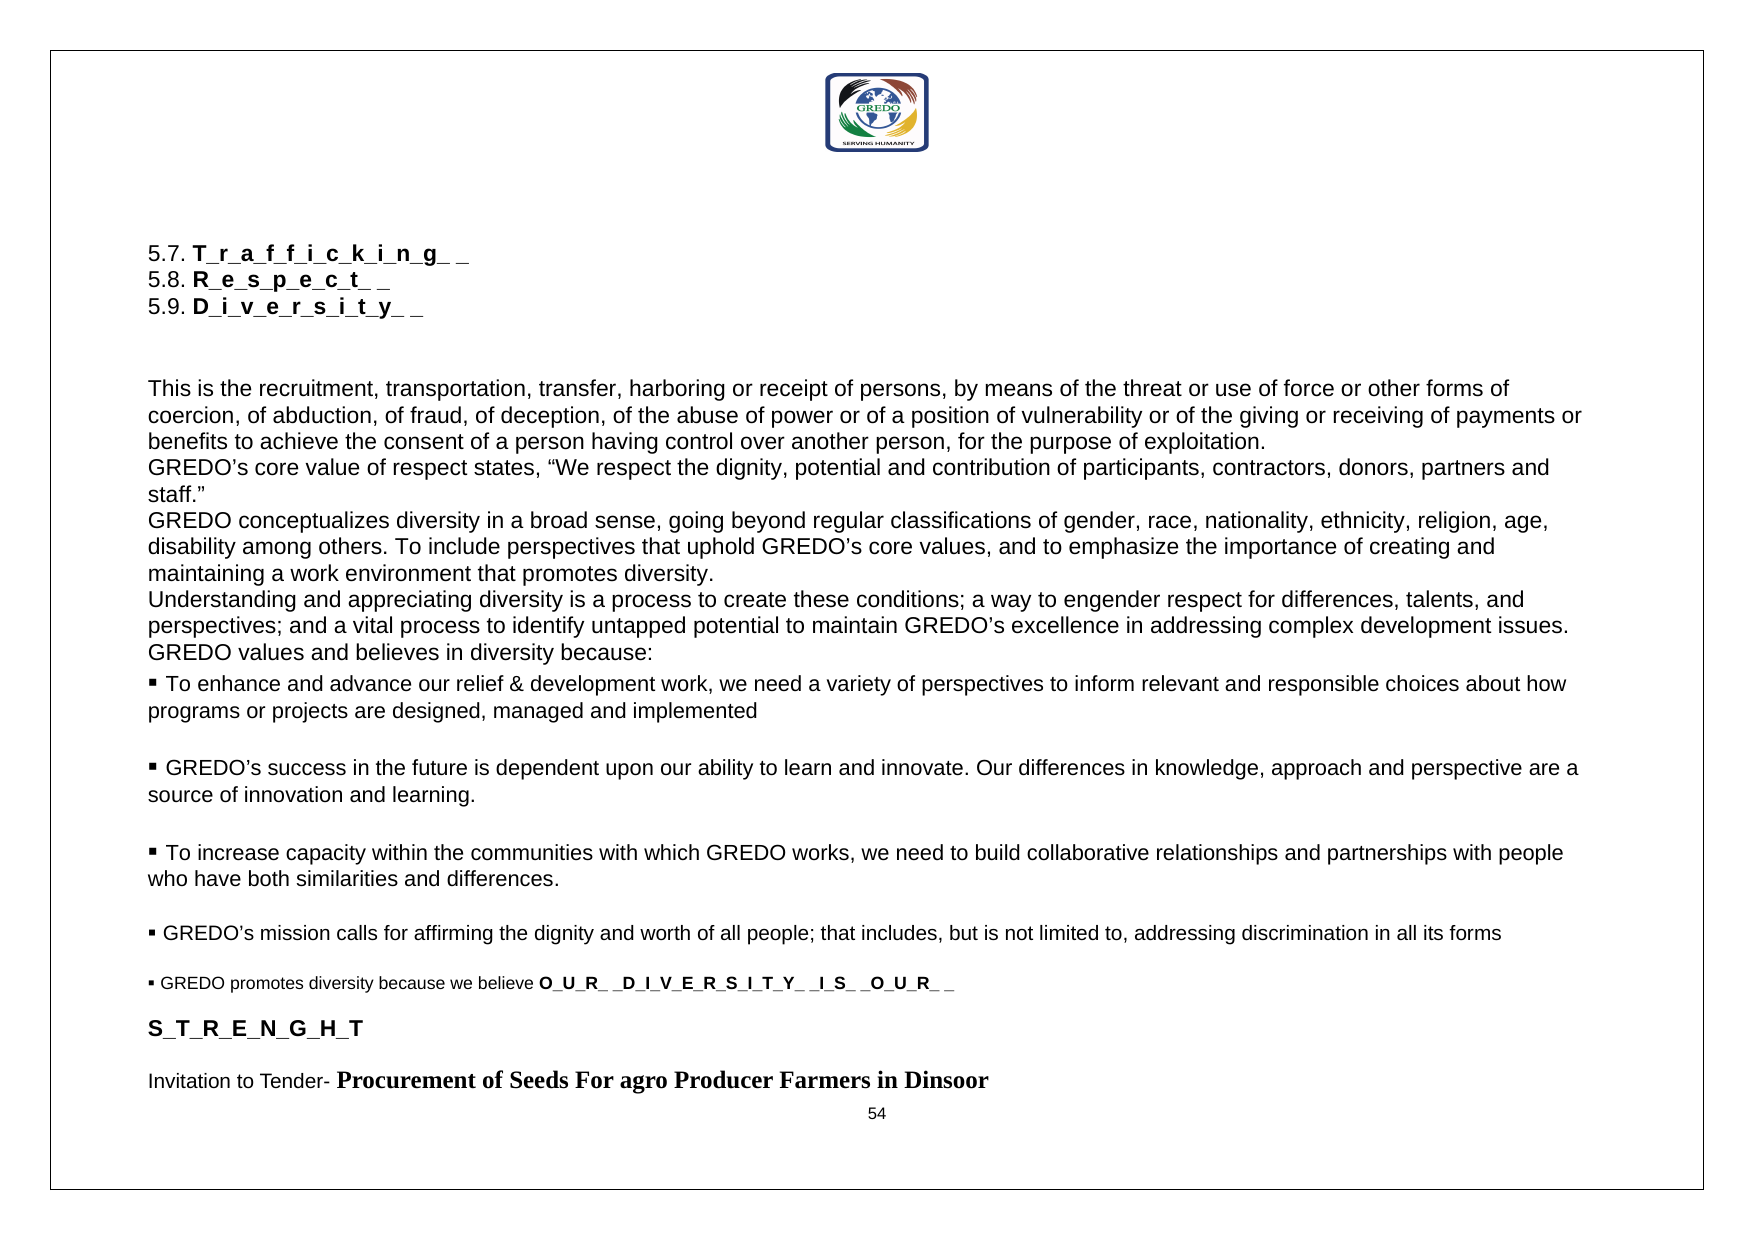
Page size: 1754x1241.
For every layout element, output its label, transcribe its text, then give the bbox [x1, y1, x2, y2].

text ▪ GREDO’s mission calls for affirming the dignity and worth of all people; that includes, but is not limited to, addressing discrimination in all its forms [148, 918, 1606, 946]
text 5.9. D_i_v_e_r_s_i_t_y_ _ [148, 293, 1606, 319]
text GREDO values and believes in diversity because: [148, 639, 1606, 665]
text This is the recruitment, transportation, transfer, harboring or receipt of persons, by means of the threat or use of force or other forms of coercion, of abduction, of fraud, of deception, of the abuse of power or of a position of vulnerability or of the giving or receiving of payments or benefits to achieve the consent of a person having control over another person, for the purpose of exploitation. [148, 375, 1606, 454]
text ▪ GREDO promotes diversity because we believe O_U_R_ _D_I_V_E_R_S_I_T_Y_ _I_S_ _O_U_R_ _ [148, 971, 1606, 994]
text S_T_R_E_N_G_H_T [148, 1015, 1606, 1042]
text ▪ To enhance and advance our relief & development work, we need a variety of perspectives to inform relevant and responsible choices about how programs or projects are designed, managed and implemented [148, 665, 1606, 723]
picture [825, 73, 929, 152]
text GREDO conceptualizes diversity in a broad sense, going beyond regular classifications of gender, race, nationality, ethnicity, religion, age, disability among others. To include perspectives that uphold GREDO’s core values, and to emphasize the importance of creating and maintaining a work environment that promotes diversity. [148, 507, 1606, 586]
text ▪ GREDO’s success in the future is dependent upon our ability to learn and innovate. Our differences in knowledge, approach and perspective are a source of innovation and learning. [148, 749, 1606, 807]
text Understanding and appreciating diversity is a process to create these conditions; a way to engender respect for differences, talents, and perspectives; and a vital process to identify untapped potential to maintain GREDO’s excellence in addressing complex development issues. [148, 586, 1606, 639]
text GREDO’s core value of respect states, “We respect the dignity, potential and contribution of participants, contractors, donors, partners and staff.” [148, 454, 1606, 507]
text ▪ To increase capacity within the communities with which GREDO works, we need to build collaborative relationships and partnerships with people who have both similarities and differences. [148, 834, 1606, 891]
text 5.8. R_e_s_p_e_c_t_ _ [148, 266, 1606, 293]
text 5.7. T_r_a_f_f_i_c_k_i_n_g_ _ [148, 240, 1606, 266]
